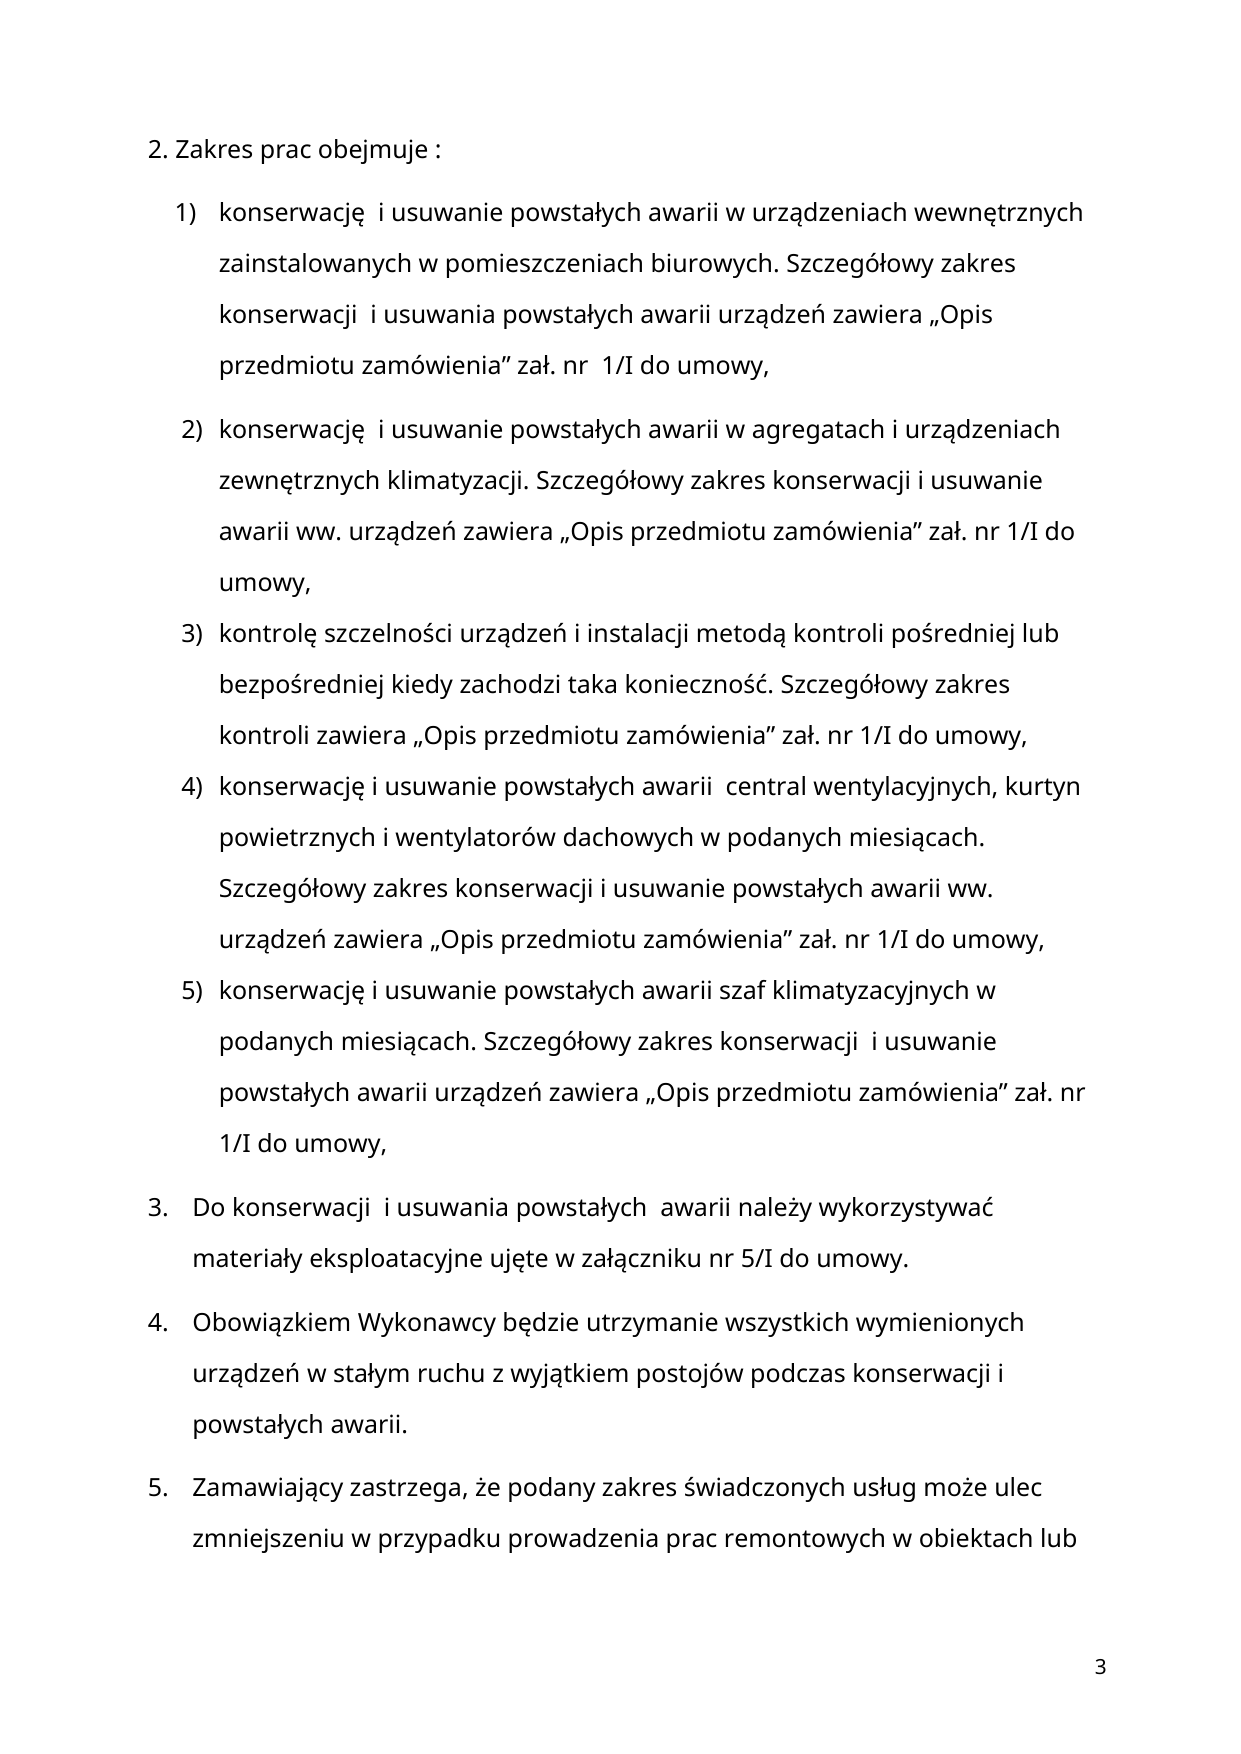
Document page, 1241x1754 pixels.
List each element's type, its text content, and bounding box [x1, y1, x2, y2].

text 2. Zakres prac obejmuje : [148, 131, 1106, 165]
list konserwację i usuwanie powstałych awarii central wentylacyjnych, kurtyn powietrznych i wentylatorów dachowych w podanych miesiącach. Szczegółowy zakres konserwacji i usuwanie powstałych awarii ww. urządzeń zawiera „Opis przedmiotu zamówienia” zał. nr 1/I do umowy, [181, 769, 1106, 956]
list konserwację i usuwanie powstałych awarii szaf klimatyzacyjnych w podanych miesiącach. Szczegółowy zakres konserwacji i usuwanie powstałych awarii urządzeń zawiera „Opis przedmiotu zamówienia” zał. nr 1/I do umowy, [181, 973, 1106, 1160]
list konserwację i usuwanie powstałych awarii w urządzeniach wewnętrznych zainstalowanych w pomieszczeniach biurowych. Szczegółowy zakres konserwacji i usuwania powstałych awarii urządzeń zawiera „Opis przedmiotu zamówienia” zał. nr 1/I do umowy, [174, 195, 1106, 382]
list konserwację i usuwanie powstałych awarii w agregatach i urządzeniach zewnętrznych klimatyzacji. Szczegółowy zakres konserwacji i usuwanie awarii ww. urządzeń zawiera „Opis przedmiotu zamówienia” zał. nr 1/I do umowy, [181, 411, 1106, 599]
list kontrolę szczelności urządzeń i instalacji metodą kontroli pośredniej lub bezpośredniej kiedy zachodzi taka konieczność. Szczegółowy zakres kontroli zawiera „Opis przedmiotu zamówienia” zał. nr 1/I do umowy, [181, 616, 1106, 752]
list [148, 1470, 1106, 1555]
list Obowiązkiem Wykonawcy będzie utrzymanie wszystkich wymienionych urządzeń w stałym ruchu z wyjątkiem postojów podczas konserwacji i powstałych awarii. [148, 1304, 1106, 1440]
list Do konserwacji i usuwania powstałych awarii należy wykorzystywać materiały eksploatacyjne ujęte w załączniku nr 5/I do umowy. [148, 1189, 1106, 1275]
